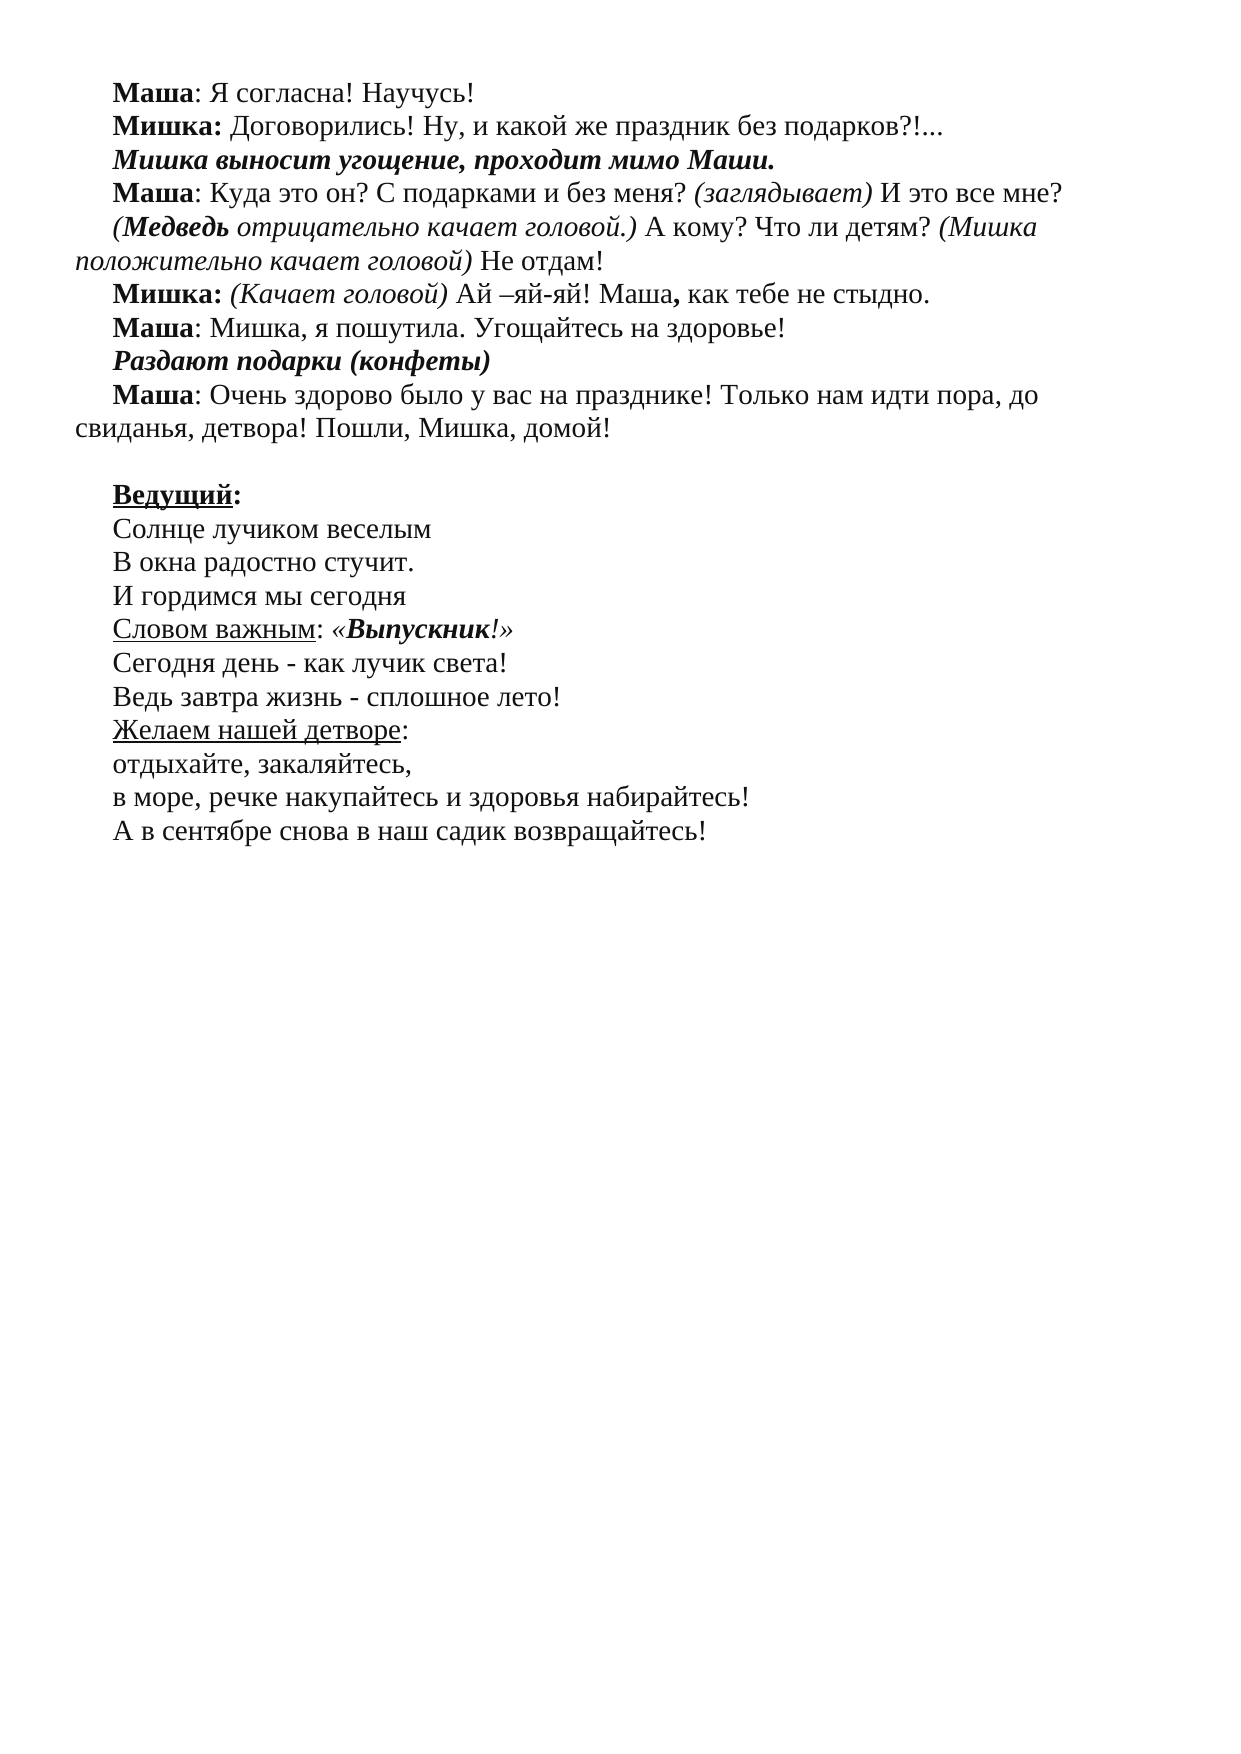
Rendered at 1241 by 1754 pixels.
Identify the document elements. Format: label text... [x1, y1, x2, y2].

text (Медведь отрицательно качает головой.) А кому? Что ли детям? (Мишка положительно качает головой) Не отдам! [75, 209, 1165, 276]
text В окна радостно стучит. [75, 544, 1165, 578]
text Ведущий: [75, 477, 1165, 511]
text Солнце лучиком веселым [75, 511, 1165, 544]
text Маша: Мишка, я пошутила. Угощайтесь на здоровье! [75, 310, 1165, 343]
text Маша: Очень здорово было у вас на празднике! Только нам идти пора, до свиданья, детвора! Пошли, Мишка, домой! [75, 377, 1165, 444]
text Желаем нашей детворе: [75, 712, 1165, 746]
text Сегодня день - как лучик света! [75, 645, 1165, 679]
text Ведь завтра жизнь - сплошное лето! [75, 679, 1165, 712]
text И гордимся мы сегодня [75, 578, 1165, 612]
text в море, речке накупайтесь и здоровья набирайтесь! [75, 779, 1165, 813]
text Мишка: (Качает головой) Ай –яй-яй! Маша, как тебе не стыдно. [75, 276, 1165, 310]
text Мишка выносит угощение, проходит мимо Маши. [75, 142, 1165, 176]
text А в сентябре снова в наш садик возвращайтесь! [75, 813, 1165, 846]
text отдыхайте, закаляйтесь, [75, 746, 1165, 779]
text Раздают подарки (конфеты) [75, 343, 1165, 377]
text Словом важным: «Выпускник!» [75, 612, 1165, 645]
text Маша: Я согласна! Научусь! [75, 75, 1165, 108]
text Мишка: Договорились! Ну, и какой же праздник без подарков?!... [75, 108, 1165, 142]
text Маша: Куда это он? С подарками и без меня? (заглядывает) И это все мне? [75, 176, 1165, 209]
